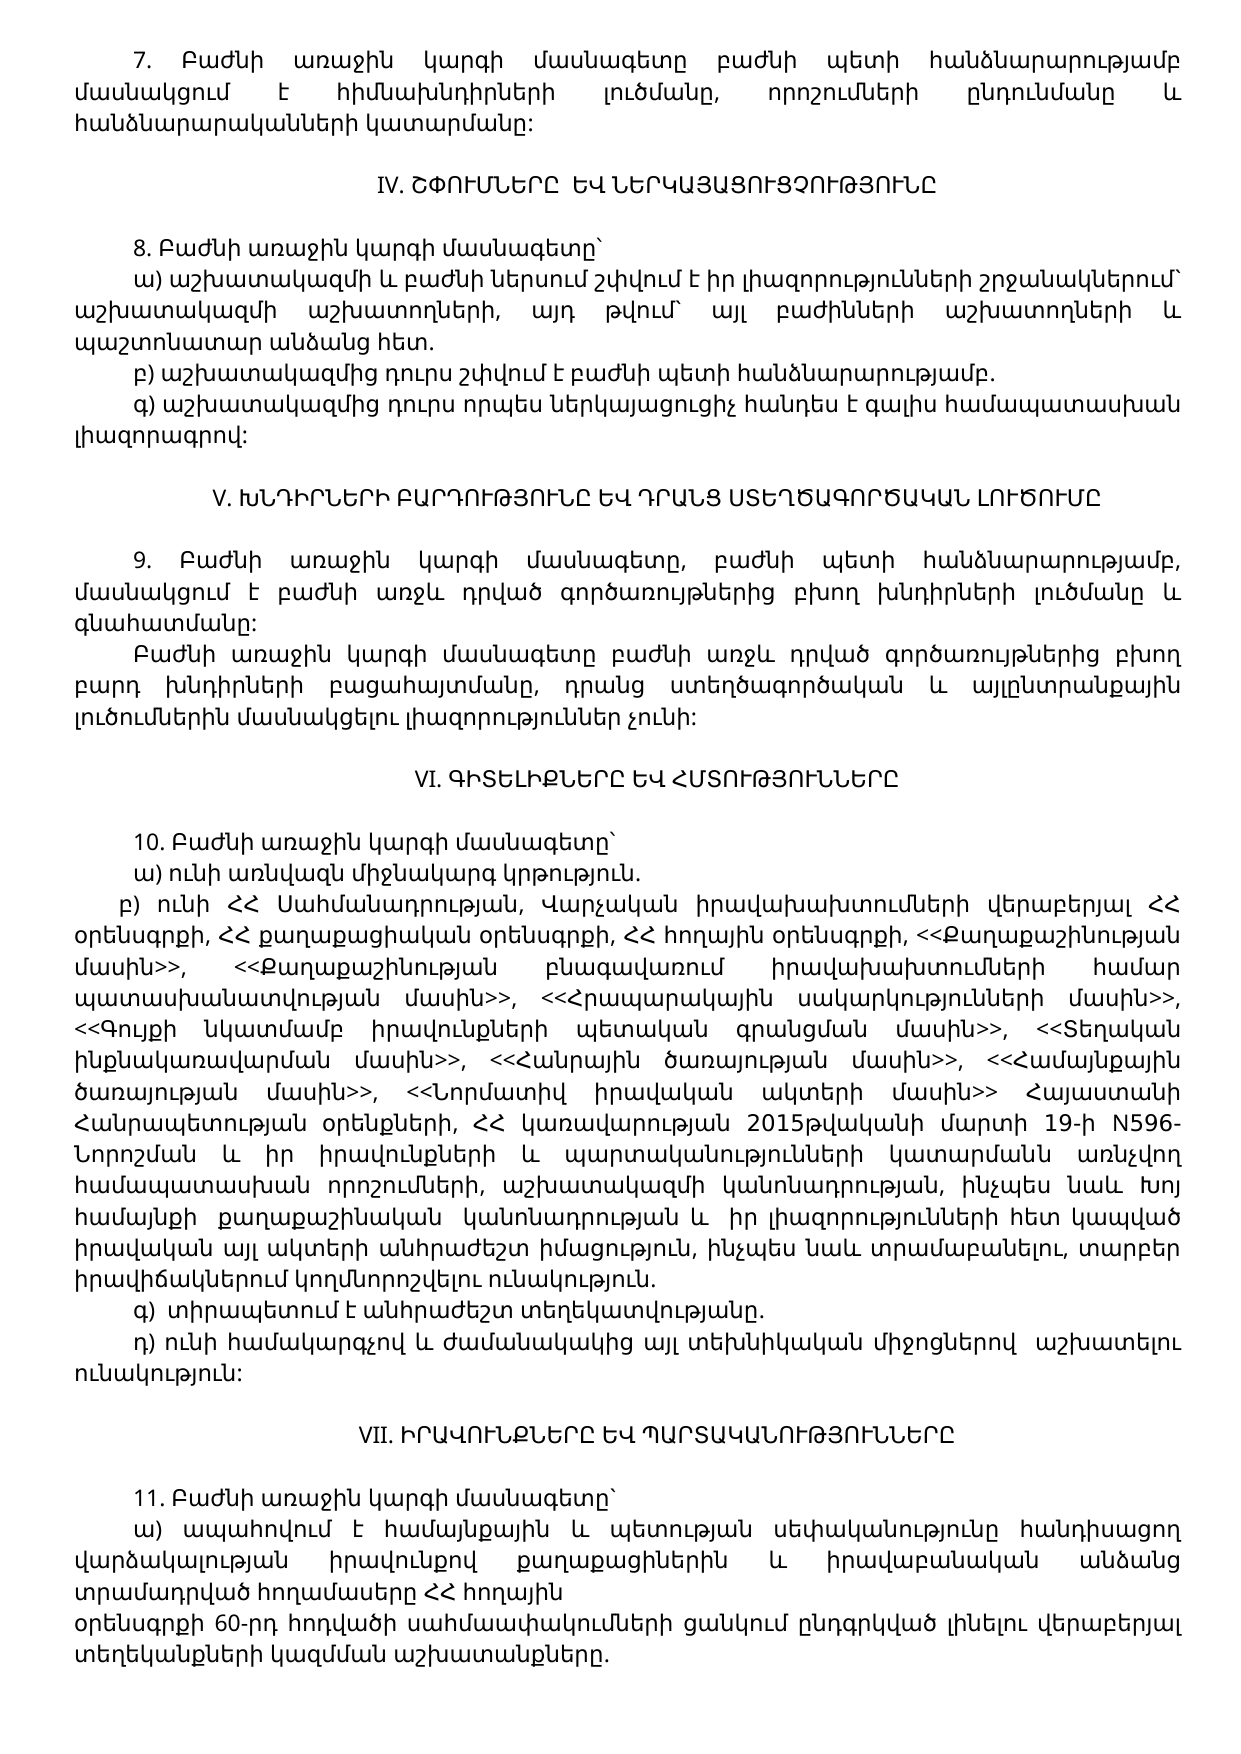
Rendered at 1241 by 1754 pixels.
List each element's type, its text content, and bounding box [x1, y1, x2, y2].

text ա) ունի առնվազն միջնակարգ կրթություն. [74, 857, 1181, 888]
text ա) ապահովում է համայնքային և պետության սեփականությունը հանդիսացող վարձակալության իրավունքով քաղաքացիներին և իրավաբանական անձանց տրամադրված հողամասերը ՀՀ հողային [74, 1513, 1181, 1607]
text VI. ԳԻՏԵԼԻՔՆԵՐԸ ԵՎ ՀՄՏՈՒԹՅՈՒՆՆԵՐԸ [74, 763, 1181, 794]
text գ) աշխատակազմից դուրս որպես ներկայացուցիչ հանդես է գալիս համապատասխան լիազորագրով: [74, 388, 1181, 451]
text 10. Բաժնի առաջին կարգի մասնագետը՝ [74, 826, 1181, 857]
text դ) ունի համակարգչով և ժամանակակից այլ տեխնիկական միջոցներով աշխատելու ունակություն: [74, 1326, 1181, 1388]
text VII. ԻՐԱՎՈՒՆՔՆԵՐԸ ԵՎ ՊԱՐՏԱԿԱՆՈՒԹՅՈՒՆՆԵՐԸ [74, 1419, 1181, 1451]
text բ) աշխատակազմից դուրս շփվում է բաժնի պետի հանձնարարությամբ. [74, 357, 1181, 388]
text 7. Բաժնի առաջին կարգի մասնագետը բաժնի պետի հանձնարարությամբ մասնակցում է հիմնախնդիրների լուծմանը, որոշումների ընդունմանը և հանձնարարականների կատարմանը: [74, 44, 1181, 138]
text V. ԽՆԴԻՐՆԵՐԻ ԲԱՐԴՈՒԹՅՈՒՆԸ ԵՎ ԴՐԱՆՑ ՍՏԵՂԾԱԳՈՐԾԱԿԱՆ ԼՈՒԾՈՒՄԸ [74, 482, 1181, 513]
text բ) ունի ՀՀ Սահմանադրության, Վարչական իրավախախտումների վերաբերյալ ՀՀ օրենսգրքի, ՀՀ քաղաքացիական օրենսգրքի, ՀՀ հողային օրենսգրքի, <<Քաղաքաշինության մասին>>, <<Քաղաքաշինության բնագավառում իրավախախտումների համար պատասխանատվության մասին>>, <<Հրապարակային սակարկությունների մասին>>, <<Գույքի նկատմամբ իրավունքների պետական գրանցման մասին>>, <<Տեղական ինքնակառավարման մասին>>, <<Հանրային ծառայության մասին>>, <<Համայնքային ծառայության մասին>>, <<Նորմատիվ իրավական ակտերի մասին>> Հայաստանի Հանրապետության օրենքների, ՀՀ կառավարության 2015թվականի մարտի 19-ի N596-Նորոշման և իր իրավունքների և պարտականությունների կատարմանն առնչվող համապատասխան որոշումների, աշխատակազմի կանոնադրության, ինչպես նաև Խոյ համայնքի քաղաքաշինական կանոնադրության և իր լիազորությունների հետ կապված իրավական այլ ակտերի անհրաժեշտ իմացություն, ինչպես նաև տրամաբանելու, տարբեր իրավիճակներում կողմնորոշվելու ունակություն. [74, 888, 1181, 1294]
text գ) տիրապետում է անհրաժեշտ տեղեկատվությանը. [74, 1294, 1181, 1326]
text Բաժնի առաջին կարգի մասնագետը բաժնի առջև դրված գործառույթներից բխող բարդ խնդիրների բացահայտմանը, դրանց ստեղծագործական և այլընտրանքային լուծումներին մասնակցելու լիազորություններ չունի: [74, 638, 1181, 732]
text 9. Բաժնի առաջին կարգի մասնագետը, բաժնի պետի հանձնարարությամբ, մասնակցում է բաժնի առջև դրված գործառույթներից բխող խնդիրների լուծմանը և գնահատմանը: [74, 544, 1181, 638]
text 11. Բաժնի առաջին կարգի մասնագետը` [74, 1482, 1181, 1513]
text IV. ՇՓՈՒՄՆԵՐԸ ԵՎ ՆԵՐԿԱՅԱՑՈՒՑՉՈՒԹՅՈՒՆԸ [74, 169, 1181, 201]
text ա) աշխատակազմի և բաժնի ներսում շփվում է իր լիազորությունների շրջանակներում` աշխատակազմի աշխատողների, այդ թվում` այլ բաժինների աշխատողների և պաշտոնատար անձանց հետ. [74, 263, 1181, 357]
text 8. Բաժնի առաջին կարգի մասնագետը՝ [74, 232, 1181, 263]
text օրենսգրքի 60-րդ հոդվածի սահմաափակումների ցանկում ընդգրկված լինելու վերաբերյալ տեղեկանքների կազմման աշխատանքները. [74, 1607, 1181, 1669]
